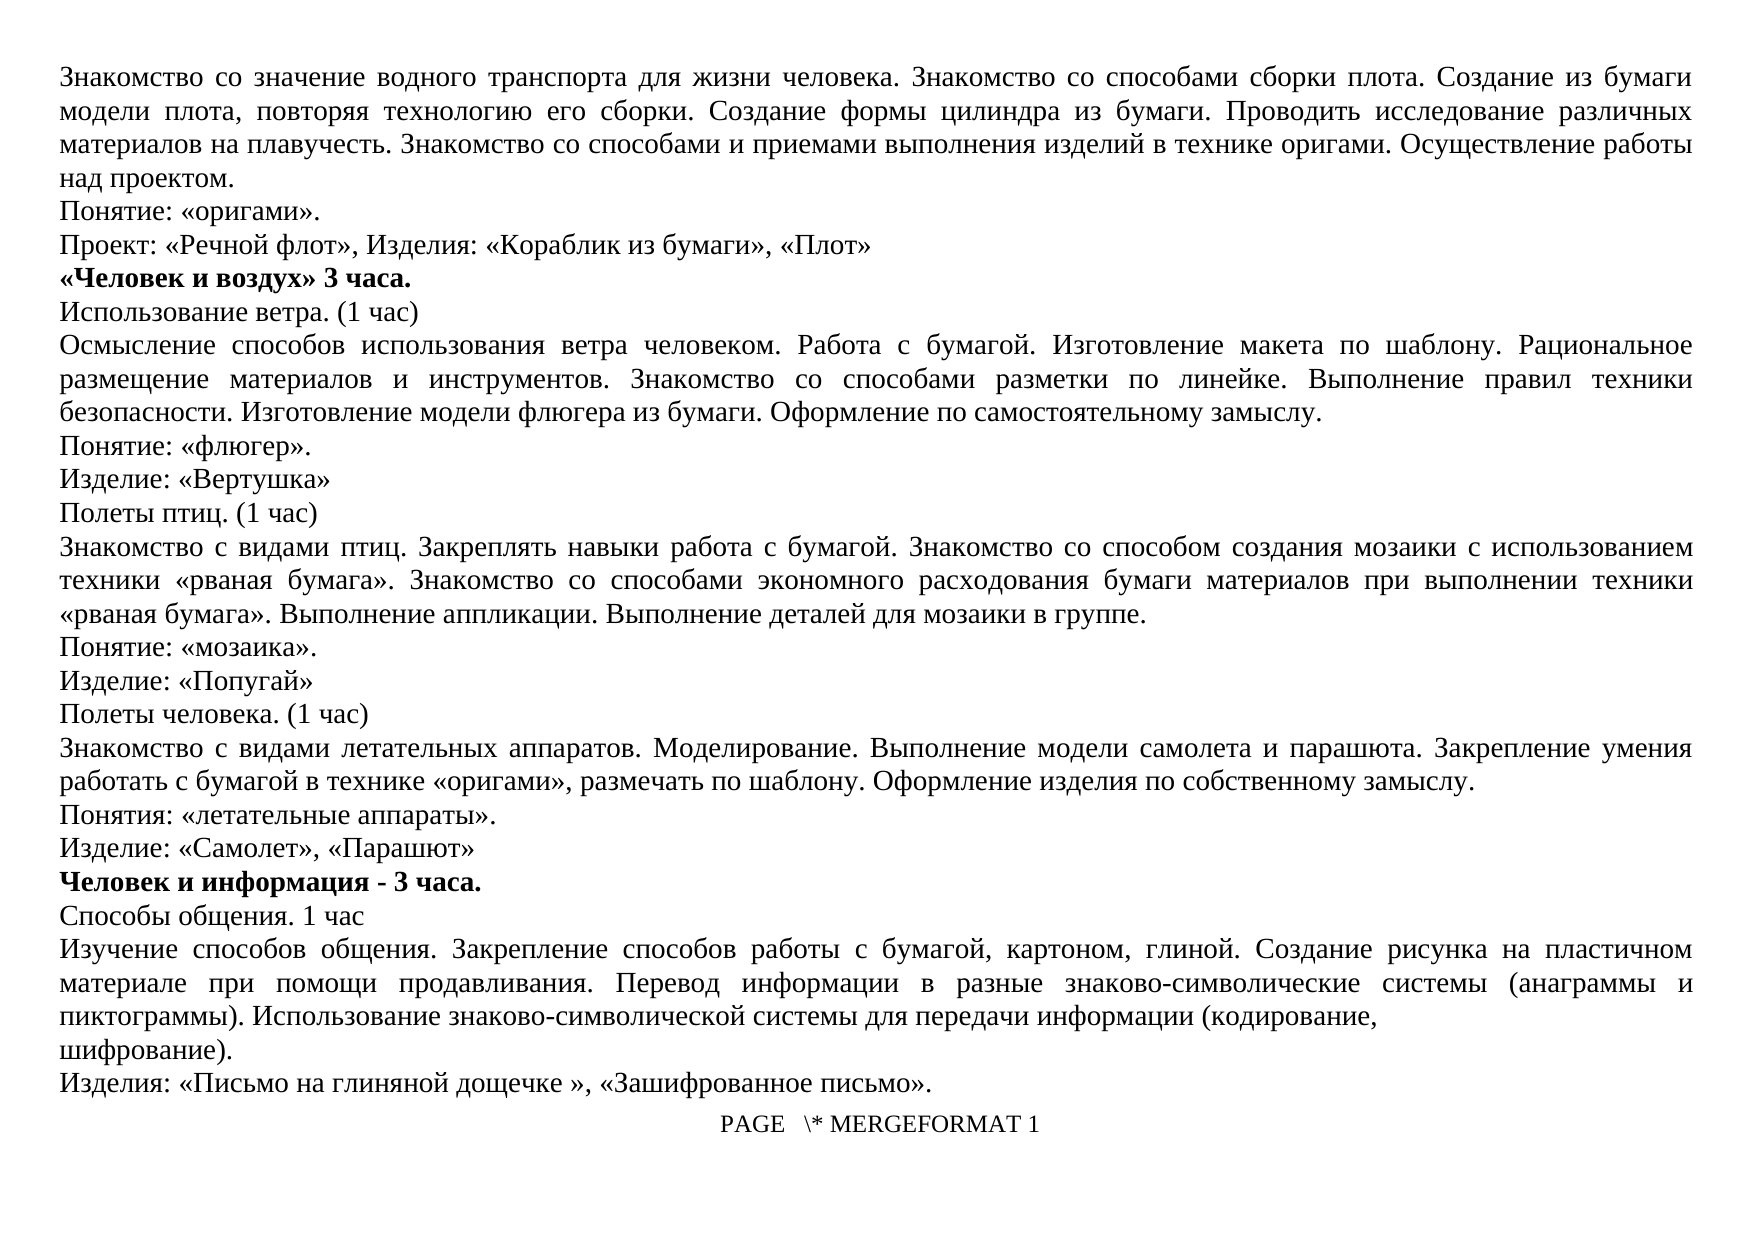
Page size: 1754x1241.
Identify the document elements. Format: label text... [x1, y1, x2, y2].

text шифрование). [59, 1032, 1695, 1065]
text Полеты птиц. (1 час) [59, 495, 1695, 529]
text Понятие: «мозаика». [59, 629, 1695, 663]
text Понятие: «флюгер». [59, 428, 1695, 462]
text Понятие: «оригами». [59, 193, 1695, 227]
text Понятия: «летательные аппараты». [59, 797, 1695, 831]
text Изделие: «Попугай» [59, 663, 1695, 696]
text Изделия: «Письмо на глиняной дощечке », «Зашифрованное письмо». [59, 1065, 1695, 1099]
text Изделие: «Самолет», «Парашют» [59, 831, 1695, 864]
text Проект: «Речной флот», Изделия: «Кораблик из бумаги», «Плот» [59, 227, 1695, 260]
text Знакомство с видами летательных аппаратов. Моделирование. Выполнение модели самолета и парашюта. Закрепление умения работать с бумагой в технике «оригами», размечать по шаблону. Оформление изделия по собственному замыслу. [59, 730, 1695, 797]
text Знакомство с видами птиц. Закреплять навыки работа с бумагой. Знакомство со способом создания мозаики с использованием техники «рваная бумага». Знакомство со способами экономного расходования бумаги материалов при выполнении техники «рваная бумага». Выполнение аппликации. Выполнение деталей для мозаики в группе. [59, 529, 1695, 629]
text Осмысление способов использования ветра человеком. Работа с бумагой. Изготовление макета по шаблону. Рациональное размещение материалов и инструментов. Знакомство со способами разметки по линейке. Выполнение правил техники безопасности. Изготовление модели флюгера из бумаги. Оформление по самостоятельному замыслу. [59, 327, 1695, 428]
text «Человек и воздух» 3 часа. [59, 260, 1695, 294]
text Человек и информация - 3 часа. [59, 864, 1695, 898]
text Способы общения. 1 час [59, 898, 1695, 931]
text Изучение способов общения. Закрепление способов работы с бумагой, картоном, глиной. Создание рисунка на пластичном материале при помощи продавливания. Перевод информации в разные знаково-символические системы (анаграммы и пиктограммы). Использование знаково-символической системы для передачи информации (кодирование, [59, 931, 1695, 1032]
text Полеты человека. (1 час) [59, 696, 1695, 730]
text Знакомство со значение водного транспорта для жизни человека. Знакомство со способами сборки плота. Создание из бумаги модели плота, повторяя технологию его сборки. Создание формы цилиндра из бумаги. Проводить исследование различных материалов на плавучесть. Знакомство со способами и приемами выполнения изделий в технике оригами. Осуществление работы над проектом. [59, 59, 1695, 193]
text Использование ветра. (1 час) [59, 294, 1695, 327]
text Изделие: «Вертушка» [59, 462, 1695, 495]
